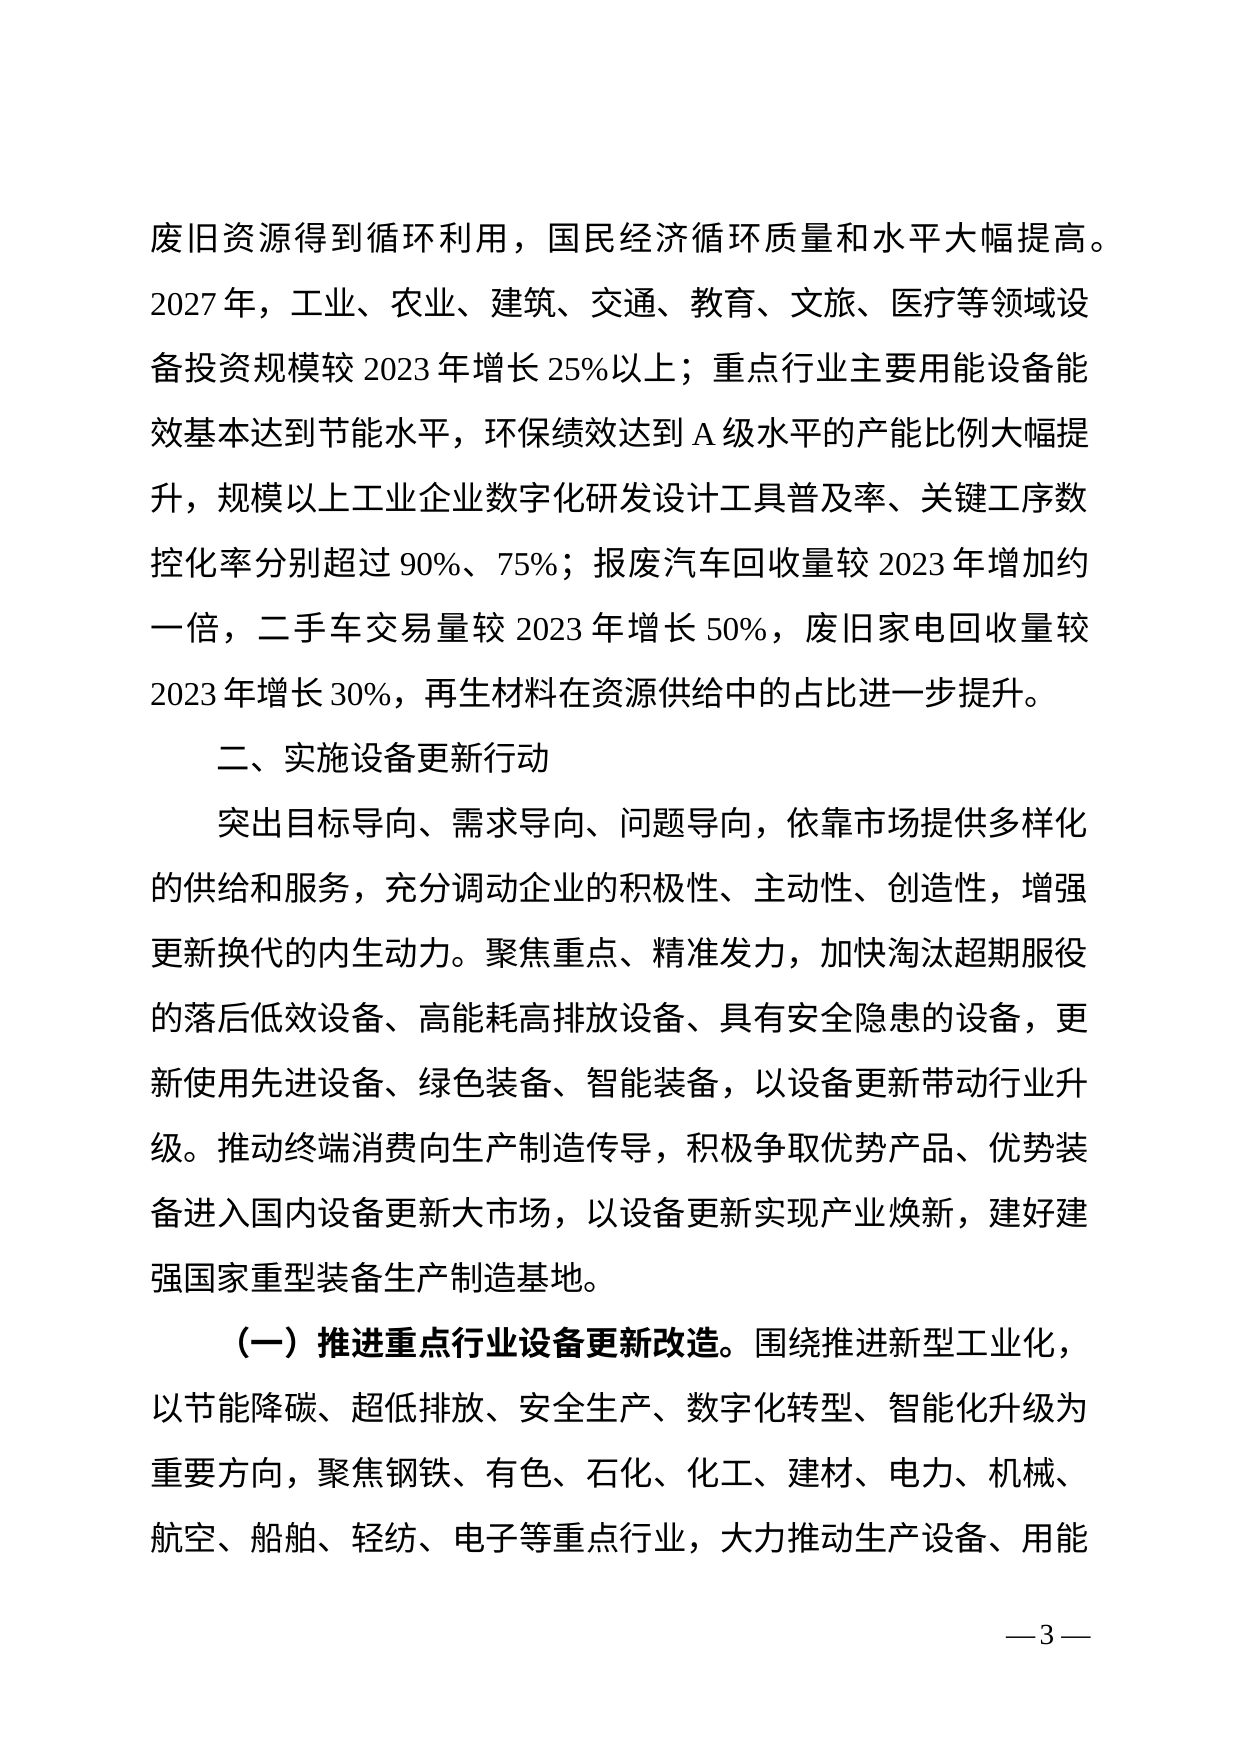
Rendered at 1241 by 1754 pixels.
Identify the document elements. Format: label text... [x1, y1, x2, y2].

text 突出目标导向、需求导向、问题导向，依靠市场提供多样化的供给和服务，充分调动企业的积极性、主动性、创造性，增强更新换代的内生动力。聚焦重点、精准发力，加快淘汰超期服役的落后低效设备、高能耗高排放设备、具有安全隐患的设备，更新使用先进设备、绿色装备、智能装备，以设备更新带动行业升级。推动终端消费向生产制造传导，积极争取优势产品、优势装备进入国内设备更新大市场，以设备更新实现产业焕新，建好建强国家重型装备生产制造基地。 [150, 788, 1090, 1308]
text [150, 203, 1090, 723]
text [150, 1308, 1090, 1568]
text 二、实施设备更新行动 [150, 723, 1090, 788]
